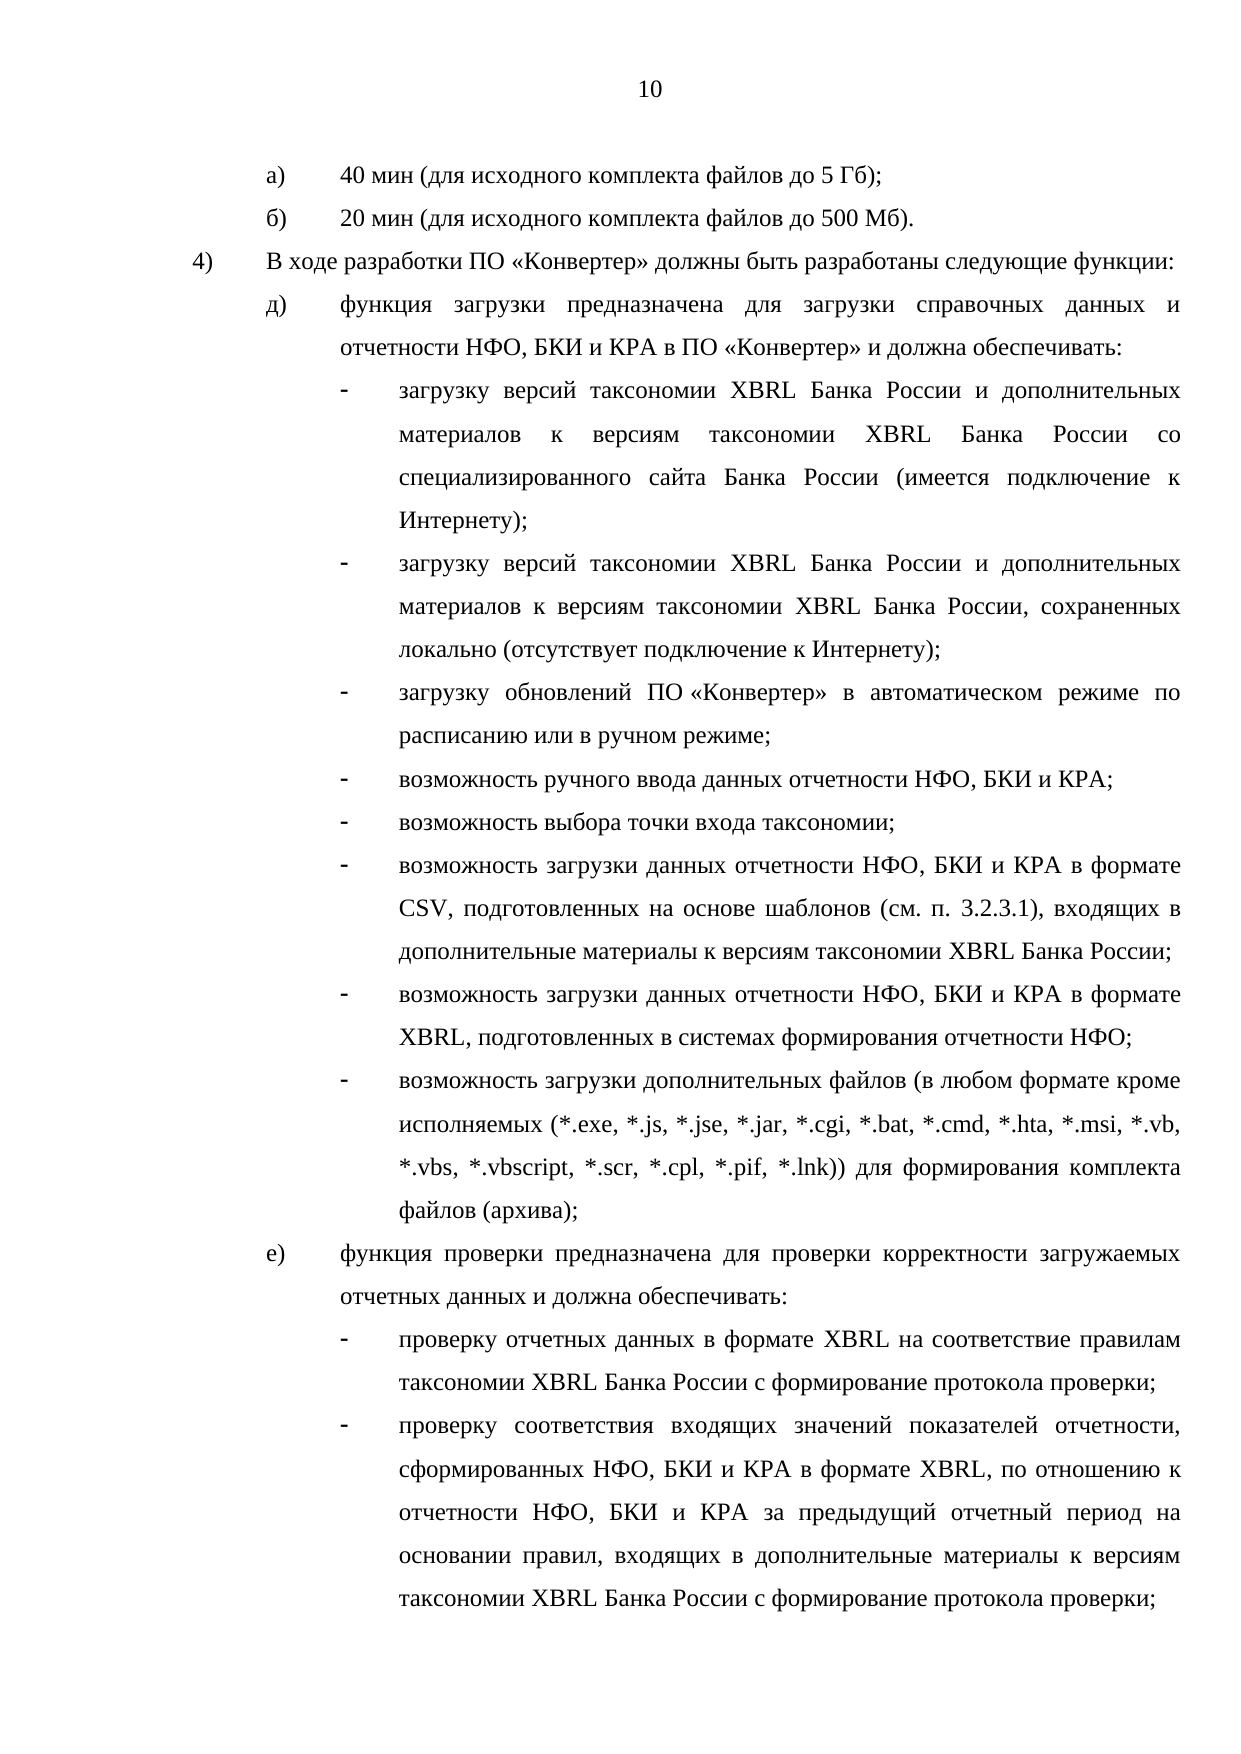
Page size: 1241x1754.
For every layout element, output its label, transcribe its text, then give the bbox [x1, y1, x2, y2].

list проверку отчетных данных в формате XBRL на соответствие правилам таксономии XBRL Банка России с формирование протокола проверки; [340, 1324, 1181, 1396]
list функция проверки предназначена для проверки корректности загружаемых отчетных данных и должна обеспечивать: [266, 1238, 1181, 1310]
list загрузку обновлений ПО «Конвертер» в автоматическом режиме по расписанию или в ручном режиме; [340, 677, 1181, 749]
list загрузку версий таксономии XBRL Банка России и дополнительных материалов к версиям таксономии XBRL Банка России со специализированного сайта Банка России (имеется подключение к Интернету); [340, 376, 1181, 534]
list возможность ручного ввода данных отчетности НФО, БКИ и КРА; [340, 764, 1181, 792]
list 40 мин (для исходного комплекта файлов до 5 Гб); [266, 160, 1181, 189]
list возможность загрузки дополнительных файлов (в любом формате кроме исполняемых (*.exe, *.js, *.jse, *.jar, *.cgi, *.bat, *.cmd, *.hta, *.msi, *.vb, *.vbs, *.vbscript, *.scr, *.cpl, *.pif, *.lnk)) для формирования комплекта файлов (архива); [340, 1066, 1181, 1224]
list В ходе разработки ПО «Конвертер» должны быть разработаны следующие функции: [118, 246, 1181, 275]
list возможность загрузки данных отчетности НФО, БКИ и КРА в формате CSV, подготовленных на основе шаблонов (см. п. 3.2.3.1), входящих в дополнительные материалы к версиям таксономии XBRL Банка России; [340, 850, 1181, 965]
list возможность выбора точки входа таксономии; [340, 807, 1181, 836]
list 20 мин (для исходного комплекта файлов до 500 Мб). [266, 203, 1181, 232]
list загрузку версий таксономии XBRL Банка России и дополнительных материалов к версиям таксономии XBRL Банка России, сохраненных локально (отсутствует подключение к Интернету); [340, 548, 1181, 663]
list функция загрузки предназначена для загрузки справочных данных и отчетности НФО, БКИ и КРА в ПО «Конвертер» и должна обеспечивать: [266, 289, 1181, 361]
list возможность загрузки данных отчетности НФО, БКИ и КРА в формате XBRL, подготовленных в системах формирования отчетности НФО; [340, 979, 1181, 1051]
list проверку соответствия входящих значений показателей отчетности, сформированных НФО, БКИ и КРА в формате XBRL, по отношению к отчетности НФО, БКИ и КРА за предыдущий отчетный период на основании правил, входящих в дополнительные материалы к версиям таксономии XBRL Банка России с формирование протокола проверки; [340, 1411, 1181, 1612]
